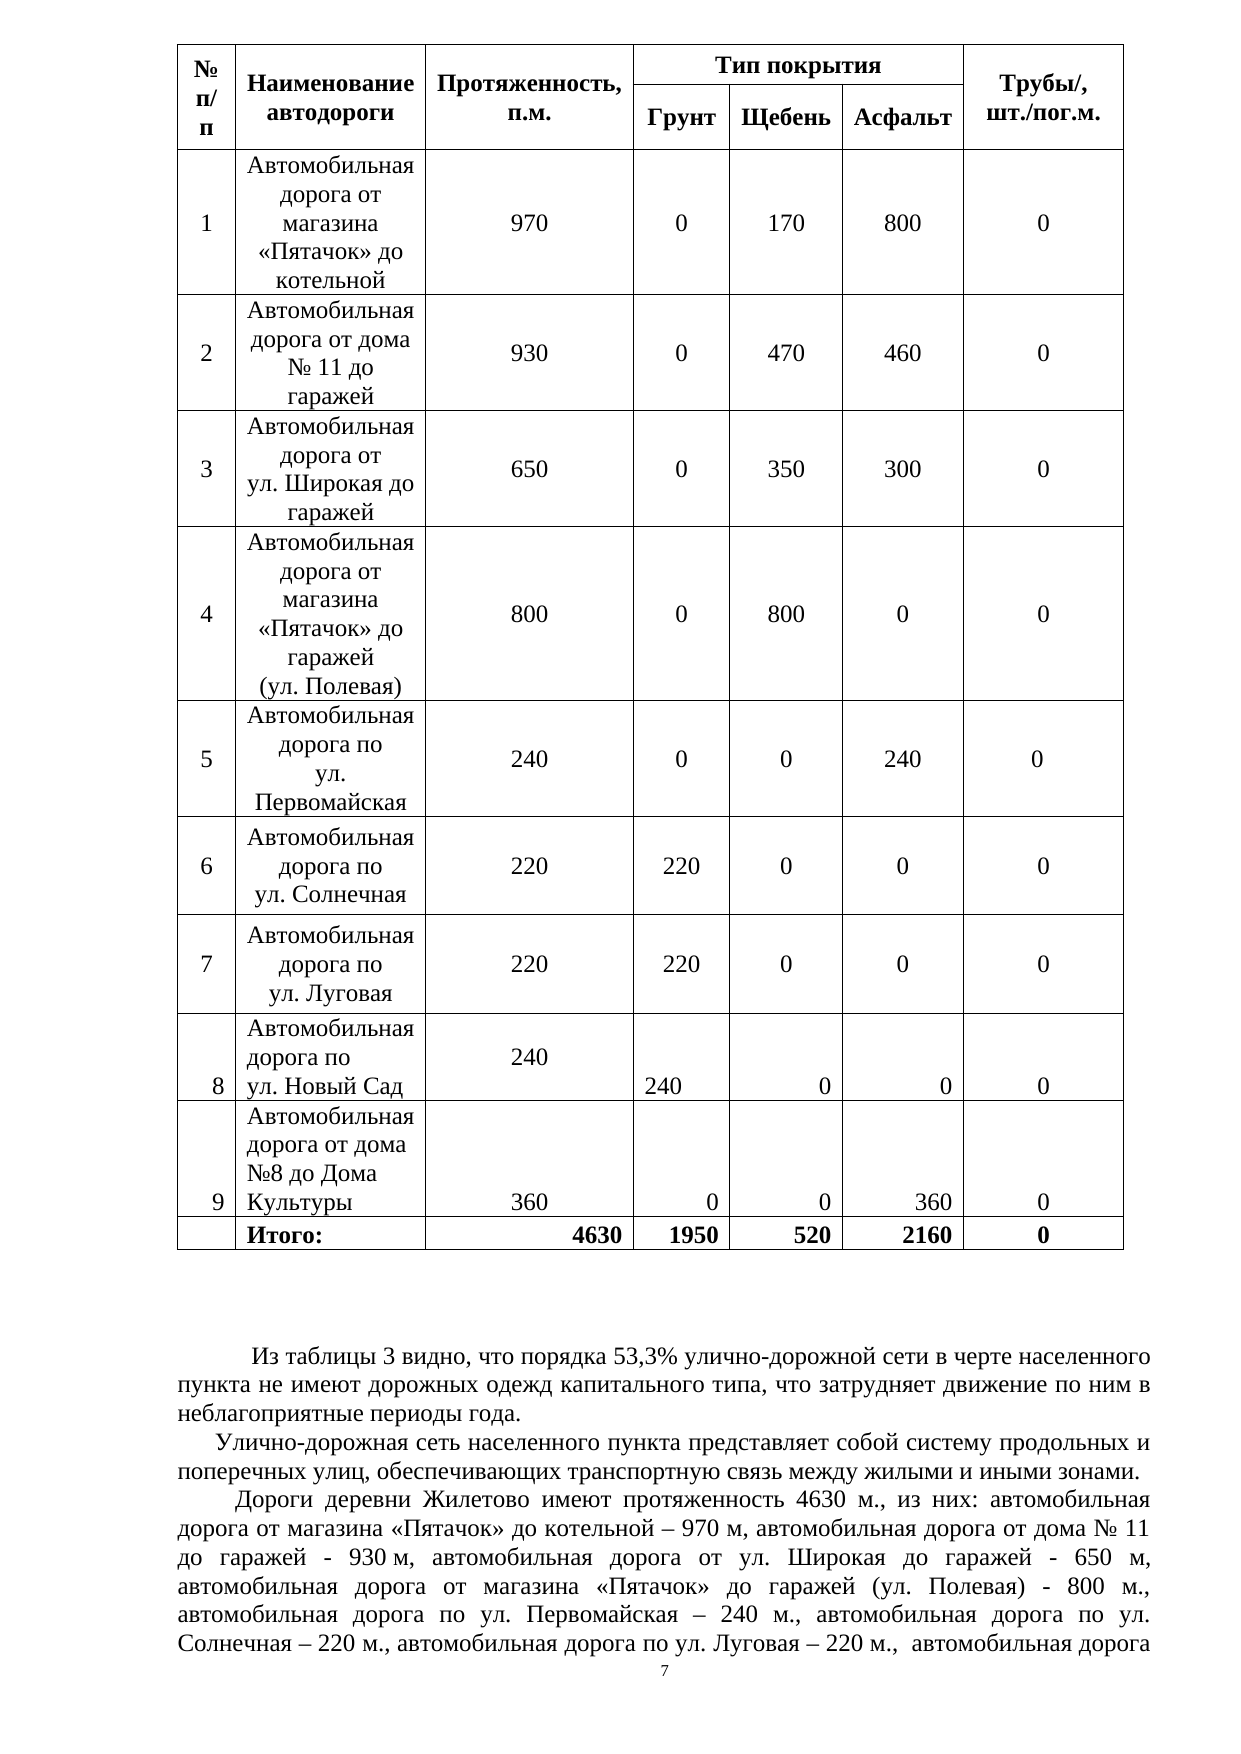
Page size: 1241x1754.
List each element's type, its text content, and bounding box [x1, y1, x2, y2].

table_cell 220 [634, 817, 729, 914]
table_cell 240 [426, 1014, 633, 1100]
table_cell 7 [178, 915, 235, 1012]
table_cell 240 [634, 1014, 729, 1100]
table_cell Наименование автодороги [236, 45, 425, 149]
table_cell 170 [730, 150, 842, 294]
table_cell Протяженность, п.м. [426, 45, 633, 149]
table_cell 0 [634, 411, 729, 526]
text Улично-дорожная сеть населенного пункта представляет собой систему продольных и поперечных улиц, обеспечивающих транспортную связь между жилыми и иными зонами. [177, 1427, 1152, 1484]
table_cell 220 [634, 915, 729, 1012]
table_cell 0 [730, 1014, 842, 1100]
table_cell 0 [634, 527, 729, 699]
table_cell № п/п [178, 45, 235, 149]
table_cell 3 [178, 411, 235, 526]
table_cell 0 [730, 915, 842, 1012]
table_cell 300 [843, 411, 963, 526]
table_cell 0 [964, 150, 1123, 294]
table_cell 800 [730, 527, 842, 699]
table_cell 220 [426, 817, 633, 914]
table_cell 350 [730, 411, 842, 526]
table_cell 650 [426, 411, 633, 526]
table_cell 360 [426, 1101, 633, 1216]
table_cell 460 [843, 295, 963, 410]
table_cell Грунт [634, 85, 729, 149]
table_cell Автомобильная дорога по ул. Солнечная [236, 817, 425, 914]
table_cell Трубы/, шт./пог.м. [964, 45, 1123, 149]
table_cell 970 [426, 150, 633, 294]
table_cell Асфальт [843, 85, 963, 149]
table_cell Автомобильная дорога по ул. Первомайская [236, 701, 425, 816]
table_cell Итого: [236, 1217, 425, 1248]
text Из таблицы 3 видно, что порядка 53,3% улично-дорожной сети в черте населенного пункта не имеют дорожных одежд капитального типа, что затрудняет движение по ним в неблагоприятные периоды года. [177, 1341, 1152, 1427]
table_cell 0 [730, 817, 842, 914]
table_cell 5 [178, 701, 235, 816]
table_cell 2160 [843, 1217, 963, 1248]
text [177, 1484, 1152, 1657]
table_cell 0 [964, 817, 1123, 914]
table_cell Автомобильная дорога от дома № 11 до гаражей [236, 295, 425, 410]
table_cell 0 [964, 1014, 1123, 1100]
table_cell 0 [634, 150, 729, 294]
table_cell 0 [964, 527, 1123, 699]
table_cell 240 [843, 701, 963, 816]
table_cell Автомобильная дорога от магазина «Пятачок» до котельной [236, 150, 425, 294]
table_cell 0 [843, 817, 963, 914]
table_cell 0 [730, 701, 842, 816]
table_cell 0 [730, 1101, 842, 1216]
table_cell Автомобильная дорога от ул. Широкая до гаражей [236, 411, 425, 526]
table_cell 9 [178, 1101, 235, 1216]
table_cell 1950 [634, 1217, 729, 1248]
table_cell 470 [730, 295, 842, 410]
table_cell 0 [964, 915, 1123, 1012]
table_cell 1 [178, 150, 235, 294]
table_cell 8 [178, 1014, 235, 1100]
table_cell 0 [634, 701, 729, 816]
table_cell 240 [426, 701, 633, 816]
table_cell 6 [178, 817, 235, 914]
table_cell 800 [843, 150, 963, 294]
table_cell 360 [843, 1101, 963, 1216]
table_cell Автомобильная дорога по ул. Новый Сад [236, 1014, 425, 1100]
table_cell 0 [634, 1101, 729, 1216]
table_cell 0 [843, 527, 963, 699]
table_cell 4 [178, 527, 235, 699]
table_cell Автомобильная дорога по ул. Луговая [236, 915, 425, 1012]
table_cell 0 [843, 915, 963, 1012]
table_cell 0 [964, 295, 1123, 410]
table_cell 0 [634, 295, 729, 410]
table_cell 2 [178, 295, 235, 410]
table_cell Щебень [730, 85, 842, 149]
table_cell 0 [964, 701, 1123, 816]
table_cell 800 [426, 527, 633, 699]
table_cell 0 [964, 411, 1123, 526]
table_cell 0 [843, 1014, 963, 1100]
table_cell 220 [426, 915, 633, 1012]
table_cell 520 [730, 1217, 842, 1248]
table_cell 4630 [426, 1217, 633, 1248]
table_cell 0 [964, 1101, 1123, 1216]
table_cell Тип покрытия [634, 45, 963, 83]
table_cell Автомобильная дорога от дома №8 до Дома Культуры [236, 1101, 425, 1216]
table_cell [178, 1217, 235, 1248]
table_cell 930 [426, 295, 633, 410]
table_cell 0 [964, 1217, 1123, 1248]
table_cell Автомобильная дорога от магазина «Пятачок» до гаражей (ул. Полевая) [236, 527, 425, 699]
